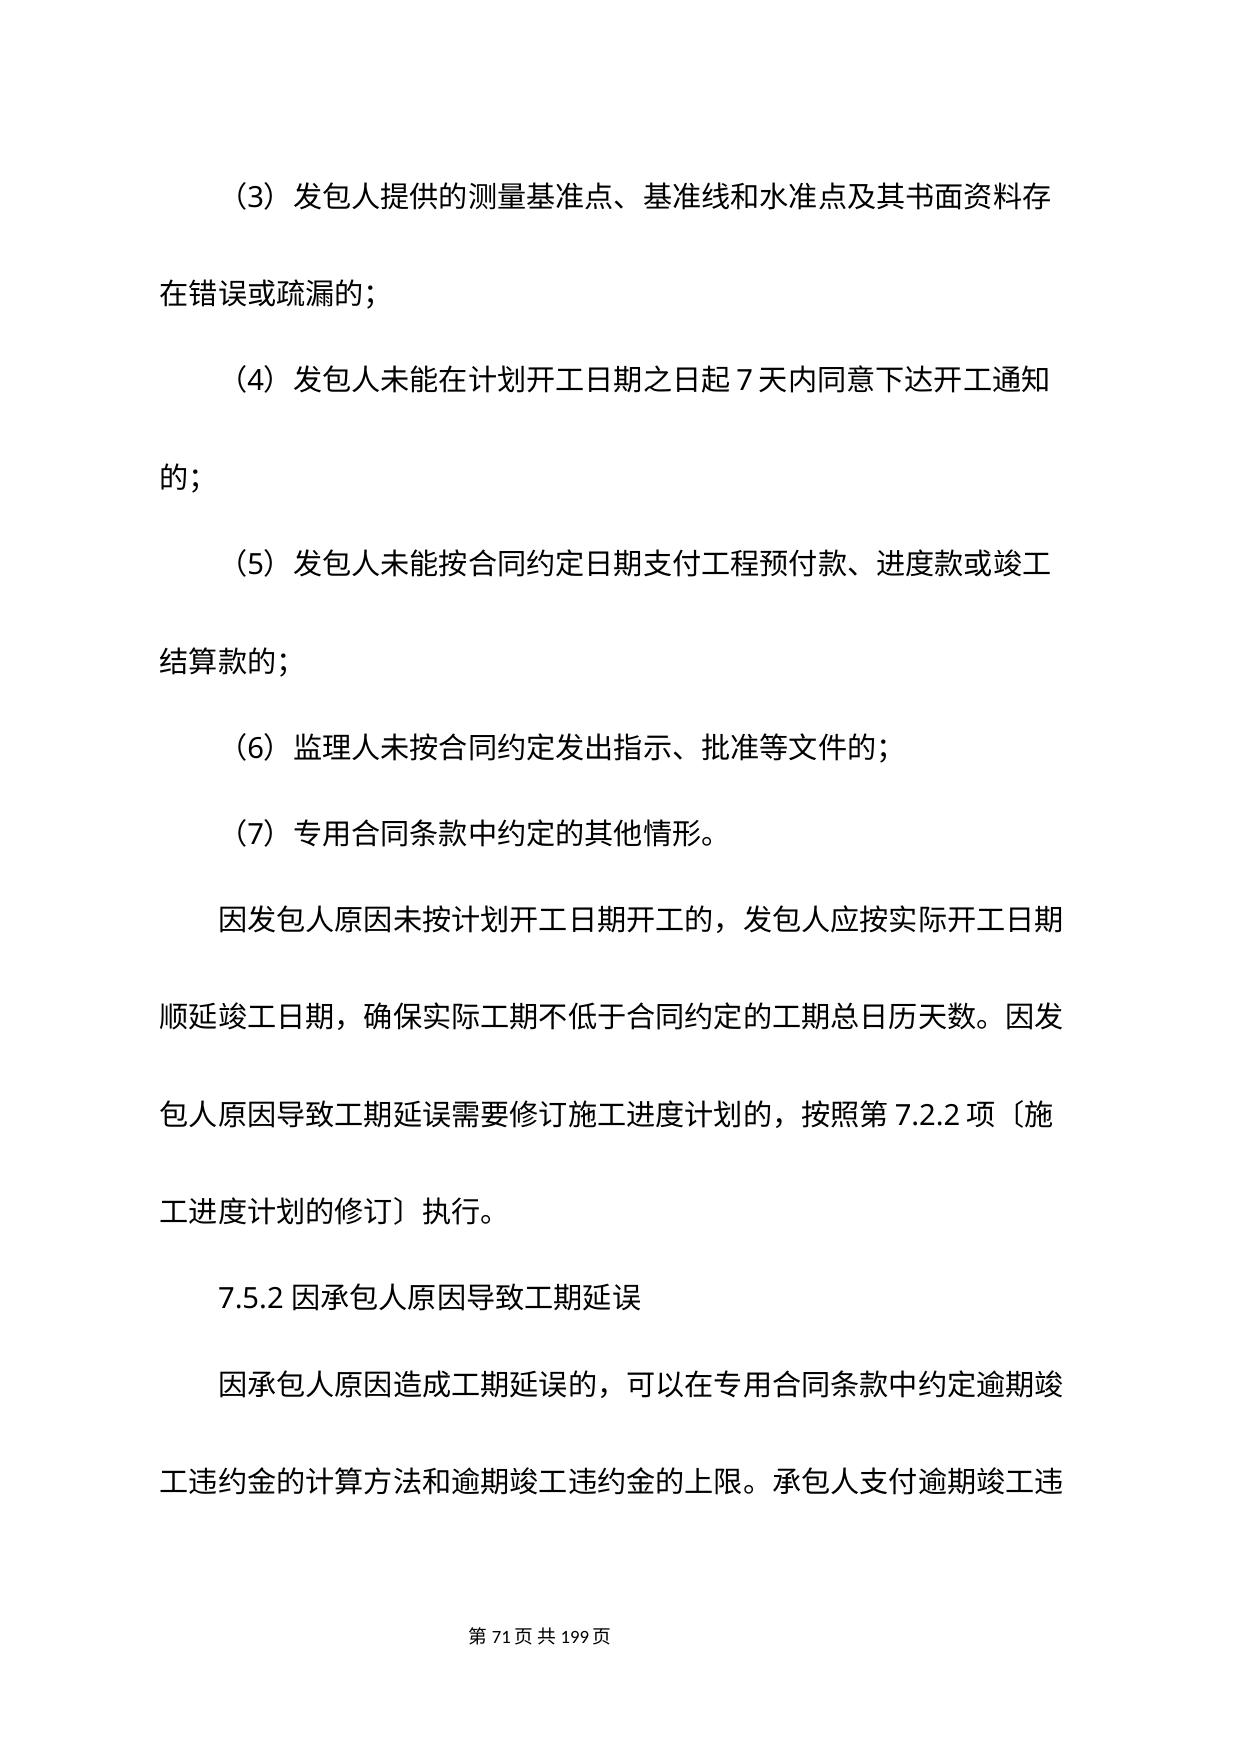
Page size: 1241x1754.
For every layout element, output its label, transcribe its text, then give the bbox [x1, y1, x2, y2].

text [159, 1350, 1078, 1512]
text （7）专用合同条款中约定的其他情形。 [159, 799, 1078, 864]
text （6）监理人未按合同约定发出指示、批准等文件的； [159, 713, 1078, 778]
text 7.5.2 因承包人原因导致工期延误 [159, 1264, 1078, 1329]
text （3）发包人提供的测量基准点、基准线和水准点及其书面资料存在错误或疏漏的； [159, 162, 1078, 324]
text （4）发包人未能在计划开工日期之日起7天内同意下达开工通知的； [159, 346, 1078, 508]
text （5）发包人未能按合同约定日期支付工程预付款、进度款或竣工结算款的； [159, 529, 1078, 692]
text 因发包人原因未按计划开工日期开工的，发包人应按实际开工日期顺延竣工日期，确保实际工期不低于合同约定的工期总日历天数。因发包人原因导致工期延误需要修订施工进度计划的，按照第7.2.2项〔施工进度计划的修订〕执行。 [159, 885, 1078, 1243]
